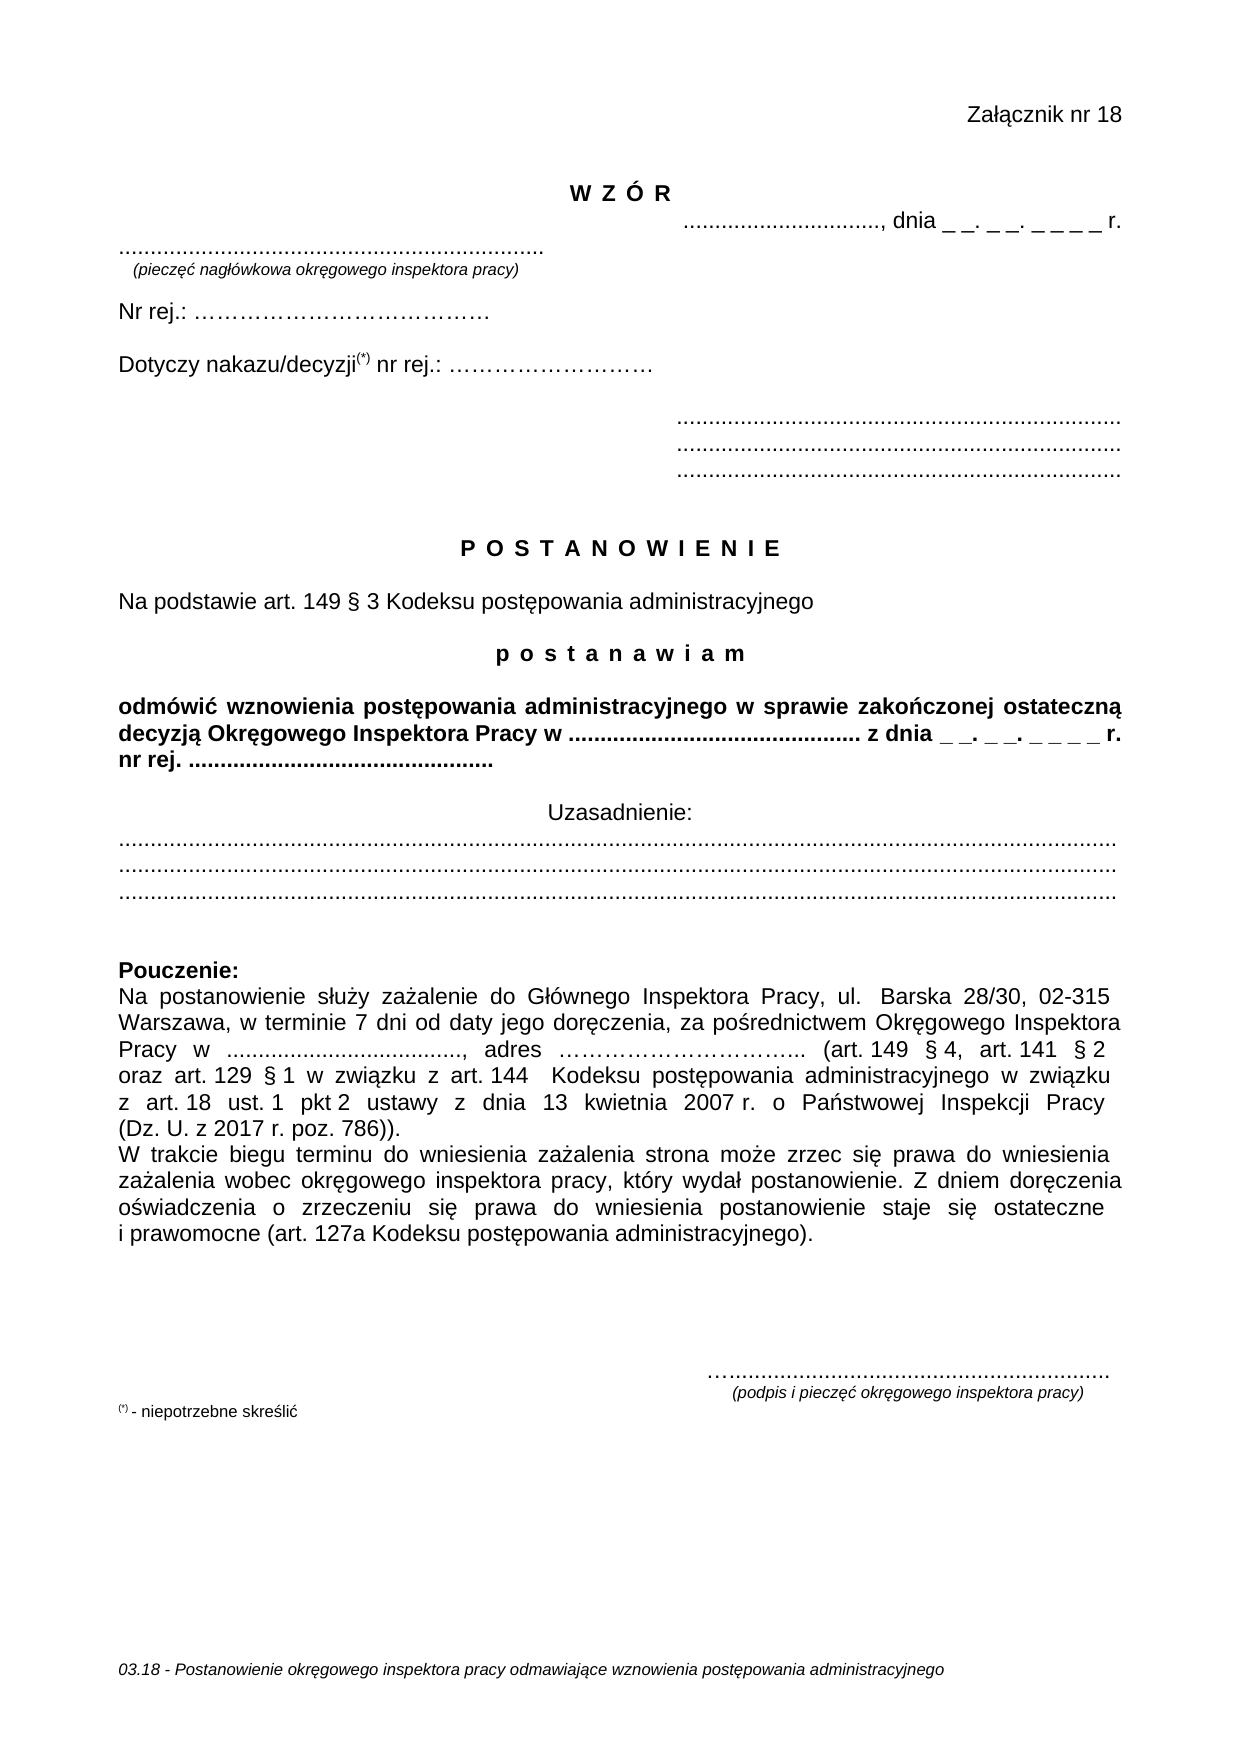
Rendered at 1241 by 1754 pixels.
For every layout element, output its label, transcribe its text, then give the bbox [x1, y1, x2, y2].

text ...................................................................... [118, 429, 1122, 456]
text W trakcie biegu terminu do wniesienia zażalenia strona może zrzec się prawa do wniesienia zażalenia wobec okręgowego inspektora pracy, który wydał postanowienie. Z dniem doręczenia oświadczenia o zrzeczeniu się prawa do wniesienia postanowienie staje się ostateczne i prawomocne (art. 127a Kodeksu postępowania administracyjnego). [118, 1141, 1122, 1247]
text WZÓR [118, 180, 1122, 207]
text ................................................................... [118, 233, 1122, 259]
text …............................................................ [694, 1357, 1122, 1383]
text Pouczenie: [118, 957, 1122, 983]
text odmówić wznowienia postępowania administracyjnego w sprawie zakończonej ostateczną decyzją Okręgowego Inspektora Pracy w .............................................. z dnia _ _. _ _. _ _ _ _ r. nr rej. ................................................ [118, 693, 1122, 772]
text Na podstawie art. 149 § 3 Kodeksu postępowania administracyjnego [118, 588, 1122, 614]
text ...................................................................... [118, 456, 1122, 482]
text ....................................................................................................................................................................................................................................................................................................................................................................................................................................................................................... [118, 825, 1122, 904]
text (pieczęć nagłówkowa okręgowego inspektora pracy) [118, 259, 1122, 279]
text Uzasadnienie: [118, 798, 1122, 825]
text ..............................., dnia _ _. _ _. _ _ _ _ r. [118, 207, 1122, 233]
text POSTANOWIENIE [118, 535, 1122, 561]
text (podpis i pieczęć okręgowego inspektora pracy) [694, 1383, 1122, 1402]
text postanawiam [118, 640, 1122, 667]
text Dotyczy nakazu/decyzji(*) nr rej.: ……………………… [118, 351, 1122, 377]
text Nr rej.: ………………………………… [118, 298, 1122, 324]
text ...................................................................... [118, 403, 1122, 429]
text Na postanowienie służy zażalenie do Głównego Inspektora Pracy, ul. Barska 28/30, 02-315 Warszawa, w terminie 7 dni od daty jego doręczenia, za pośrednictwem Okręgowego Inspektora Pracy w ....................................., adres …………………………... (art. 149 § 4, art. 141 § 2 oraz art. 129 § 1 w związku z art. 144 Kodeksu postępowania administracyjnego w związku z art. 18 ust. 1 pkt 2 ustawy z dnia 13 kwietnia 2007 r. o Państwowej Inspekcji Pracy (Dz. U. z 2017 r. poz. 786)). [118, 983, 1122, 1141]
text Załącznik nr 18 [118, 101, 1122, 128]
text (*) - niepotrzebne skreślić [118, 1402, 1122, 1421]
